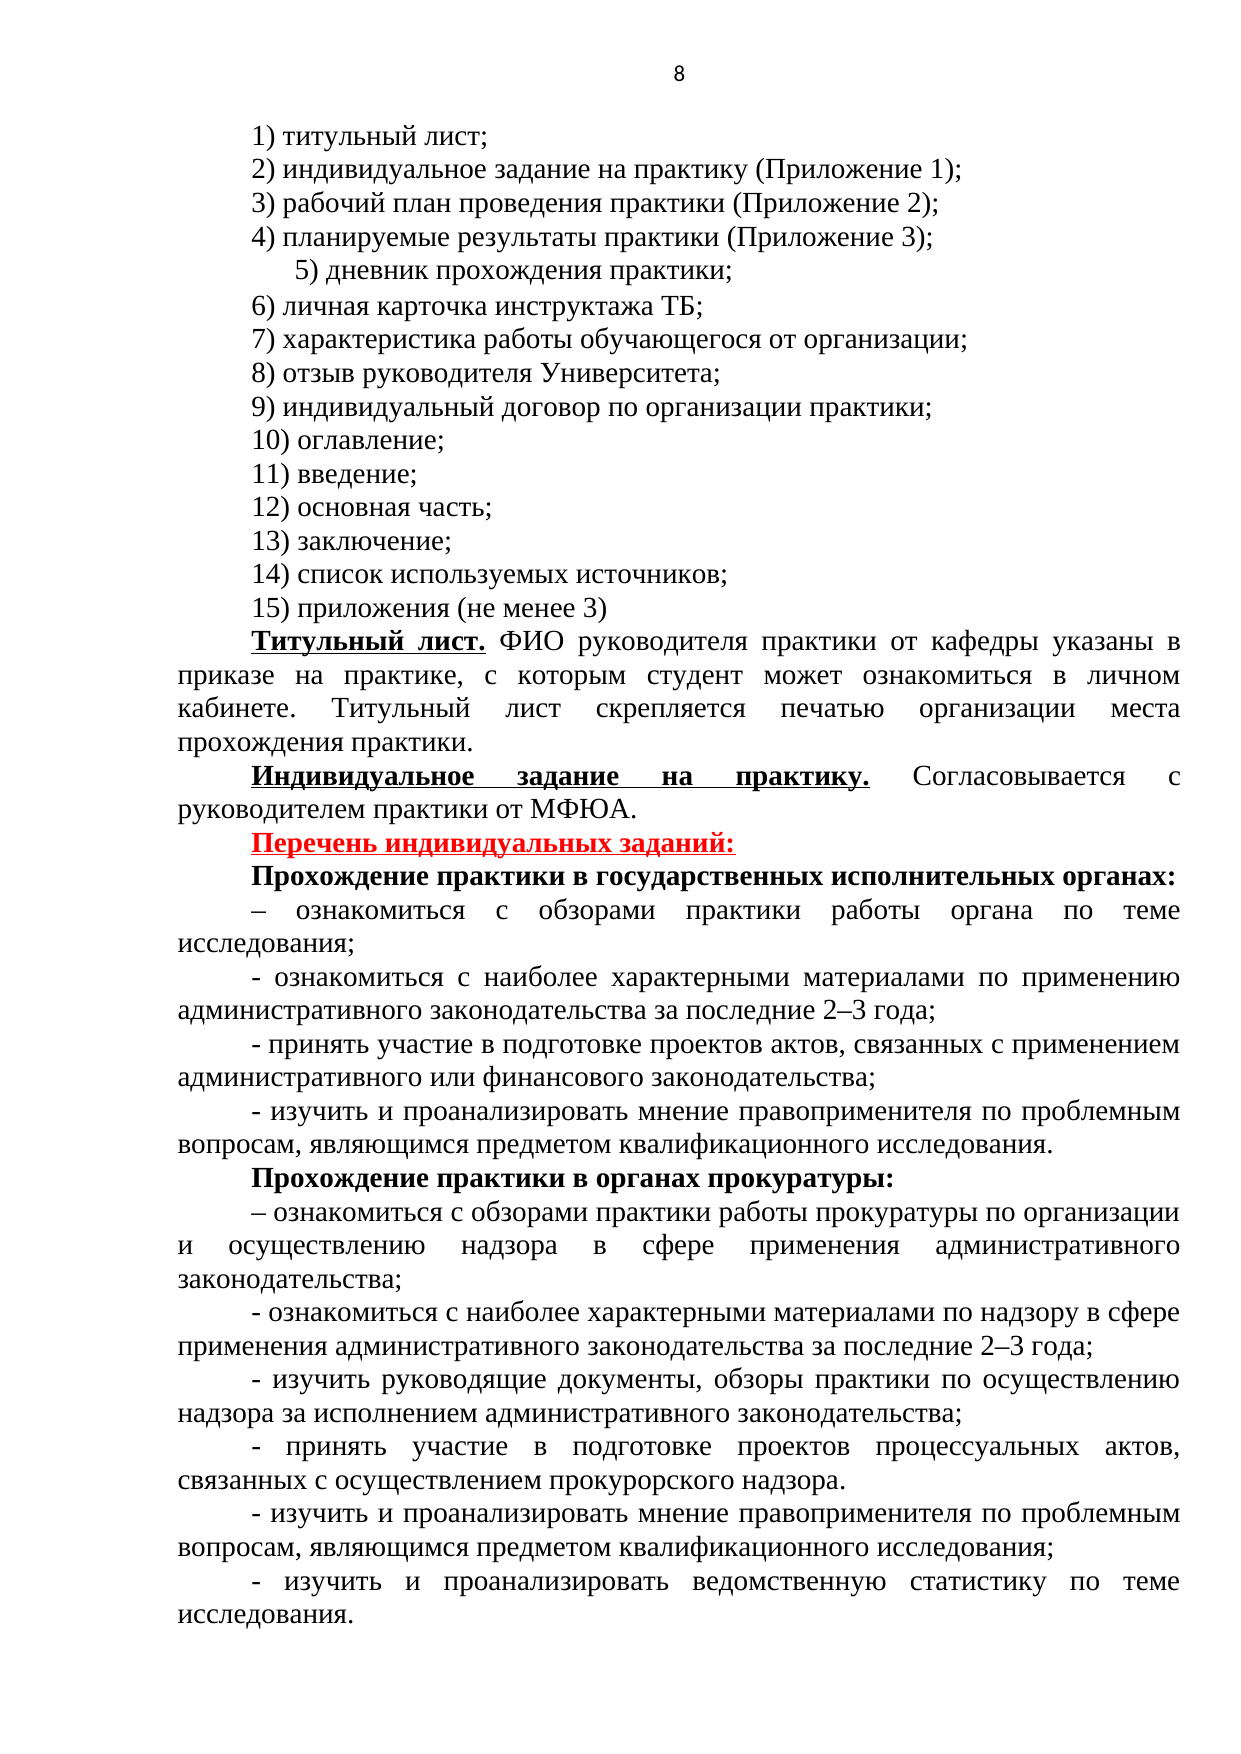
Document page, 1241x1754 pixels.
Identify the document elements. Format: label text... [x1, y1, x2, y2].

text - изучить руководящие документы, обзоры практики по осуществлению надзора за исполнением административного законодательства; [177, 1361, 1181, 1428]
text - ознакомиться с наиболее характерными материалами по применению административного законодательства за последние 2–3 года; [177, 959, 1181, 1026]
text - ознакомиться с наиболее характерными материалами по надзору в сфере применения административного законодательства за последние 2–3 года; [177, 1294, 1181, 1361]
text - изучить и проанализировать мнение правоприменителя по проблемным вопросам, являющимся предметом квалификационного исследования. [177, 1093, 1181, 1160]
text Титульный лист. ФИО руководителя практики от кафедры указаны в приказе на практике, с которым студент может ознакомиться в личном кабинете. Титульный лист скрепляется печатью организации места прохождения практики. [177, 623, 1181, 758]
text 13) заключение; [177, 523, 1181, 556]
text 3) рабочий план проведения практики (Приложение 2); [177, 185, 1181, 219]
text 1) титульный лист; [177, 118, 1181, 152]
text 2) индивидуальное задание на практику (Приложение 1); [177, 152, 1181, 185]
text - изучить и проанализировать мнение правоприменителя по проблемным вопросам, являющимся предметом квалификационного исследования; [177, 1496, 1181, 1563]
text – ознакомиться с обзорами практики работы прокуратуры по организации и осуществлению надзора в сфере применения административного законодательства; [177, 1194, 1181, 1294]
text - изучить и проанализировать ведомственную статистику по теме исследования. [177, 1563, 1181, 1630]
text 7) характеристика работы обучающегося от организации; [177, 322, 1181, 355]
text 9) индивидуальный договор по организации практики; [177, 389, 1181, 422]
text 11) введение; [177, 456, 1181, 489]
text - принять участие в подготовке проектов процессуальных актов, связанных с осуществлением прокурорского надзора. [177, 1428, 1181, 1496]
text 8) отзыв руководителя Университета; [177, 355, 1181, 389]
text 14) список используемых источников; [177, 556, 1181, 590]
text - принять участие в подготовке проектов актов, связанных с применением административного или финансового законодательства; [177, 1026, 1181, 1093]
text 10) оглавление; [177, 422, 1181, 456]
text Прохождение практики в органах прокуратуры: [177, 1160, 1181, 1194]
text Индивидуальное задание на практику. Согласовывается с руководителем практики от МФЮА. [177, 758, 1181, 825]
text 12) основная часть; [177, 489, 1181, 523]
subtitle Перечень индивидуальных заданий: [177, 825, 1181, 858]
text Прохождение практики в государственных исполнительных органах: [177, 858, 1181, 892]
text – ознакомиться с обзорами практики работы органа по теме исследования; [177, 892, 1181, 959]
text 15) приложения (не менее 3) [177, 590, 1181, 623]
text 4) планируемые результаты практики (Приложение 3); [177, 219, 1181, 252]
text 6) личная карточка инструктажа ТБ; [177, 288, 1181, 322]
